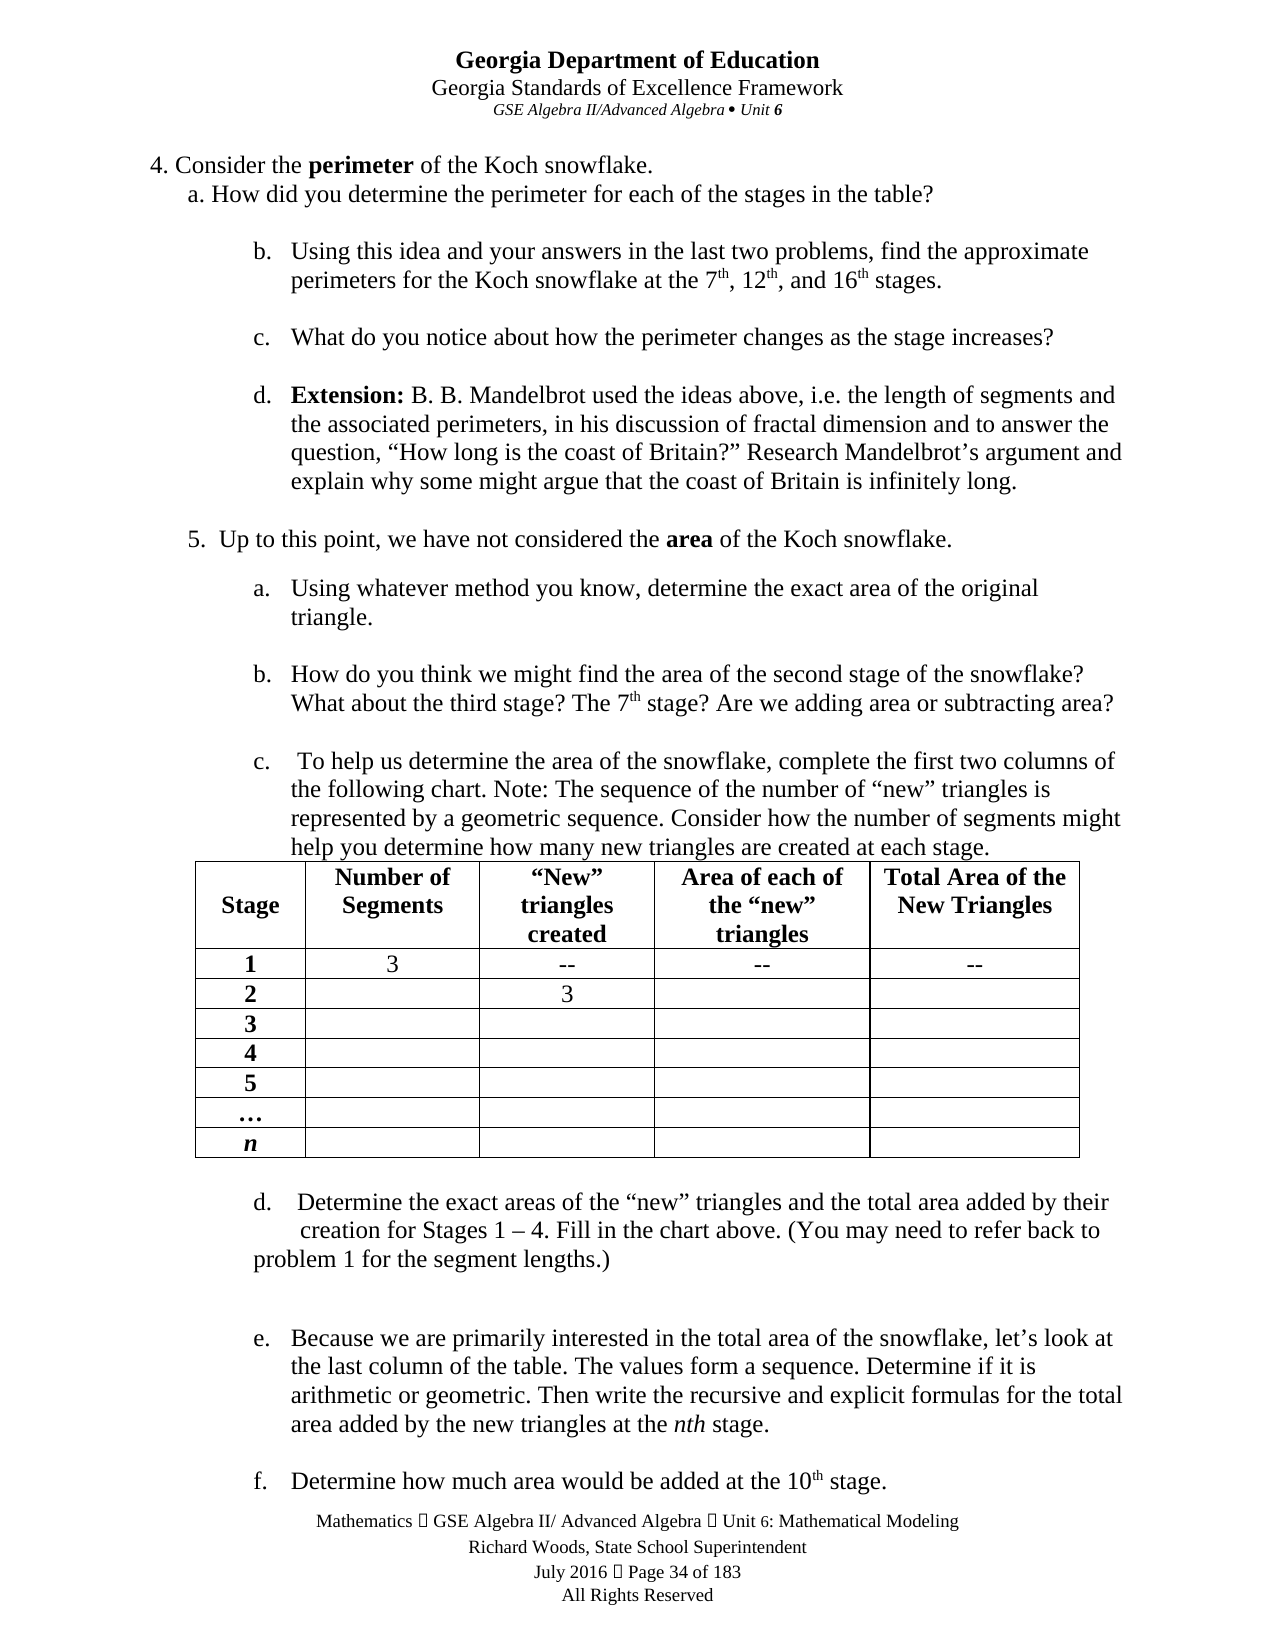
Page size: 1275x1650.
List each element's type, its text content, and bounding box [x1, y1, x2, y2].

list What do you notice about how the perimeter changes as the stage increases? [253, 322, 1125, 351]
table_cell [306, 1009, 479, 1037]
table_cell 3 [196, 1009, 305, 1037]
list Using this idea and your answers in the last two problems, find the approximate perimeters for the Koch snowflake at the 7th, 12th, and 16th stages. [253, 236, 1125, 294]
table_header Number of Segments [306, 862, 479, 948]
table_cell [306, 1068, 479, 1097]
table_cell 3 [480, 979, 654, 1008]
table_cell 1 [196, 949, 305, 978]
table_cell … [196, 1098, 305, 1127]
table_cell [655, 1068, 869, 1097]
list Using whatever method you know, determine the exact area of the original triangle. [253, 573, 1125, 631]
table_cell 2 [196, 979, 305, 1008]
table_cell -- [871, 949, 1079, 978]
table_cell 3 [306, 949, 479, 978]
table_header Total Area of the New Triangles [871, 862, 1079, 948]
list Because we are primarily interested in the total area of the snowflake, let’s look at the last column of the table. The values form a sequence. Determine if it is arithmetic or geometric. Then write the recursive and explicit formulas for the total area added by the new triangles at the nth stage. [253, 1323, 1125, 1438]
table_cell [655, 1039, 869, 1067]
table_cell [306, 979, 479, 1008]
list Extension: B. B. Mandelbrot used the ideas above, i.e. the length of segments and the associated perimeters, in his discussion of fractal dimension and to answer the question, “How long is the coast of Britain?” Research Mandelbrot’s argument and explain why some might argue that the coast of Britain is infinitely long. [253, 380, 1125, 495]
table_cell -- [480, 949, 654, 978]
text d. Determine the exact areas of the “new” triangles and the total area added by their creation for Stages 1 – 4. Fill in the chart above. (You may need to refer back to problem 1 for the segment lengths.) [253, 1187, 1125, 1273]
table_cell [480, 1009, 654, 1037]
table_cell [655, 979, 869, 1008]
table_cell [480, 1128, 654, 1157]
table_header “New” triangles created [480, 862, 654, 948]
table_cell [871, 979, 1079, 1008]
list To help us determine the area of the snowflake, complete the first two columns of the following chart. Note: The sequence of the number of “new” triangles is represented by a geometric sequence. Consider how the number of segments might help you determine how many new triangles are created at each stage. [253, 746, 1125, 861]
table_cell 4 [196, 1039, 305, 1067]
table_cell [871, 1098, 1079, 1127]
table_cell -- [655, 949, 869, 978]
table_cell [480, 1068, 654, 1097]
table_cell [480, 1098, 654, 1127]
table_cell [655, 1098, 869, 1127]
table_cell [871, 1068, 1079, 1097]
table_cell n [196, 1128, 305, 1157]
table_header Stage [196, 862, 305, 948]
table_header Area of each of the “new” triangles [655, 862, 869, 948]
table_cell [871, 1009, 1079, 1037]
table_cell [480, 1039, 654, 1067]
table_cell [655, 1128, 869, 1157]
text a. How did you determine the perimeter for each of the stages in the table? [187, 179, 1125, 207]
text 4. Consider the perimeter of the Koch snowflake. [150, 150, 1125, 179]
table_cell [306, 1098, 479, 1127]
list How do you think we might find the area of the second stage of the snowflake? What about the third stage? The 7th stage? Are we adding area or subtracting area? [253, 659, 1125, 717]
table_cell [306, 1039, 479, 1067]
text 5. Up to this point, we have not considered the area of the Koch snowflake. [187, 524, 1125, 552]
list Determine how much area would be added at the 10th stage. [253, 1466, 1125, 1495]
table_cell [871, 1039, 1079, 1067]
table_cell 5 [196, 1068, 305, 1097]
table_cell [655, 1009, 869, 1037]
table_cell [306, 1128, 479, 1157]
table_cell [871, 1128, 1079, 1157]
